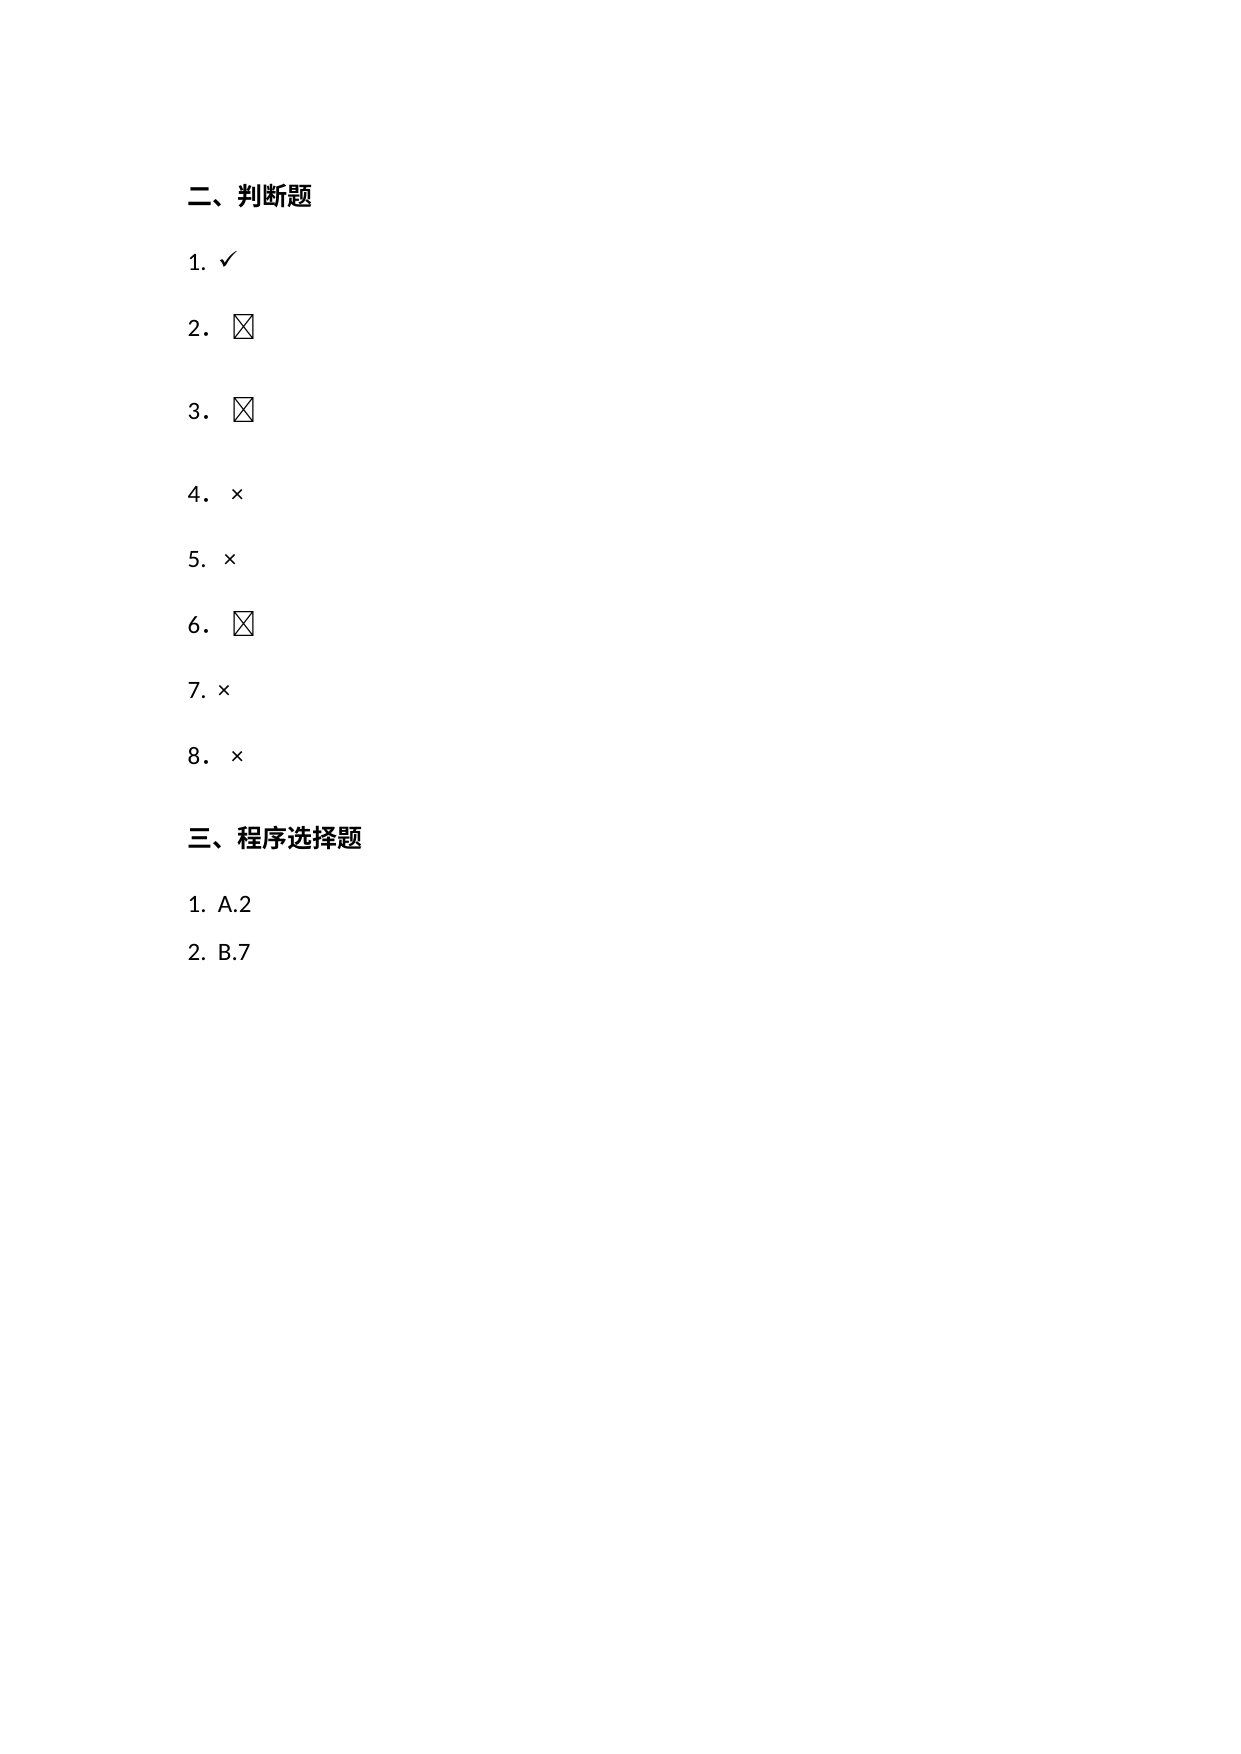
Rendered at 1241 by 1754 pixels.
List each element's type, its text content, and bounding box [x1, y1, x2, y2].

text 三、程序选择题 [187, 804, 1053, 869]
text 2. B.7 [187, 935, 1053, 967]
text 8． × [187, 721, 1053, 786]
list × [187, 542, 1053, 575]
text 1. A.2 [187, 887, 1053, 919]
text 3． [187, 376, 1053, 441]
text 6． [187, 590, 1053, 655]
text 1. [187, 245, 1053, 278]
text 7. × [187, 673, 1053, 706]
text 2． [187, 293, 1053, 358]
text 4． × [187, 459, 1053, 524]
text 二、判断题 [187, 162, 1053, 227]
